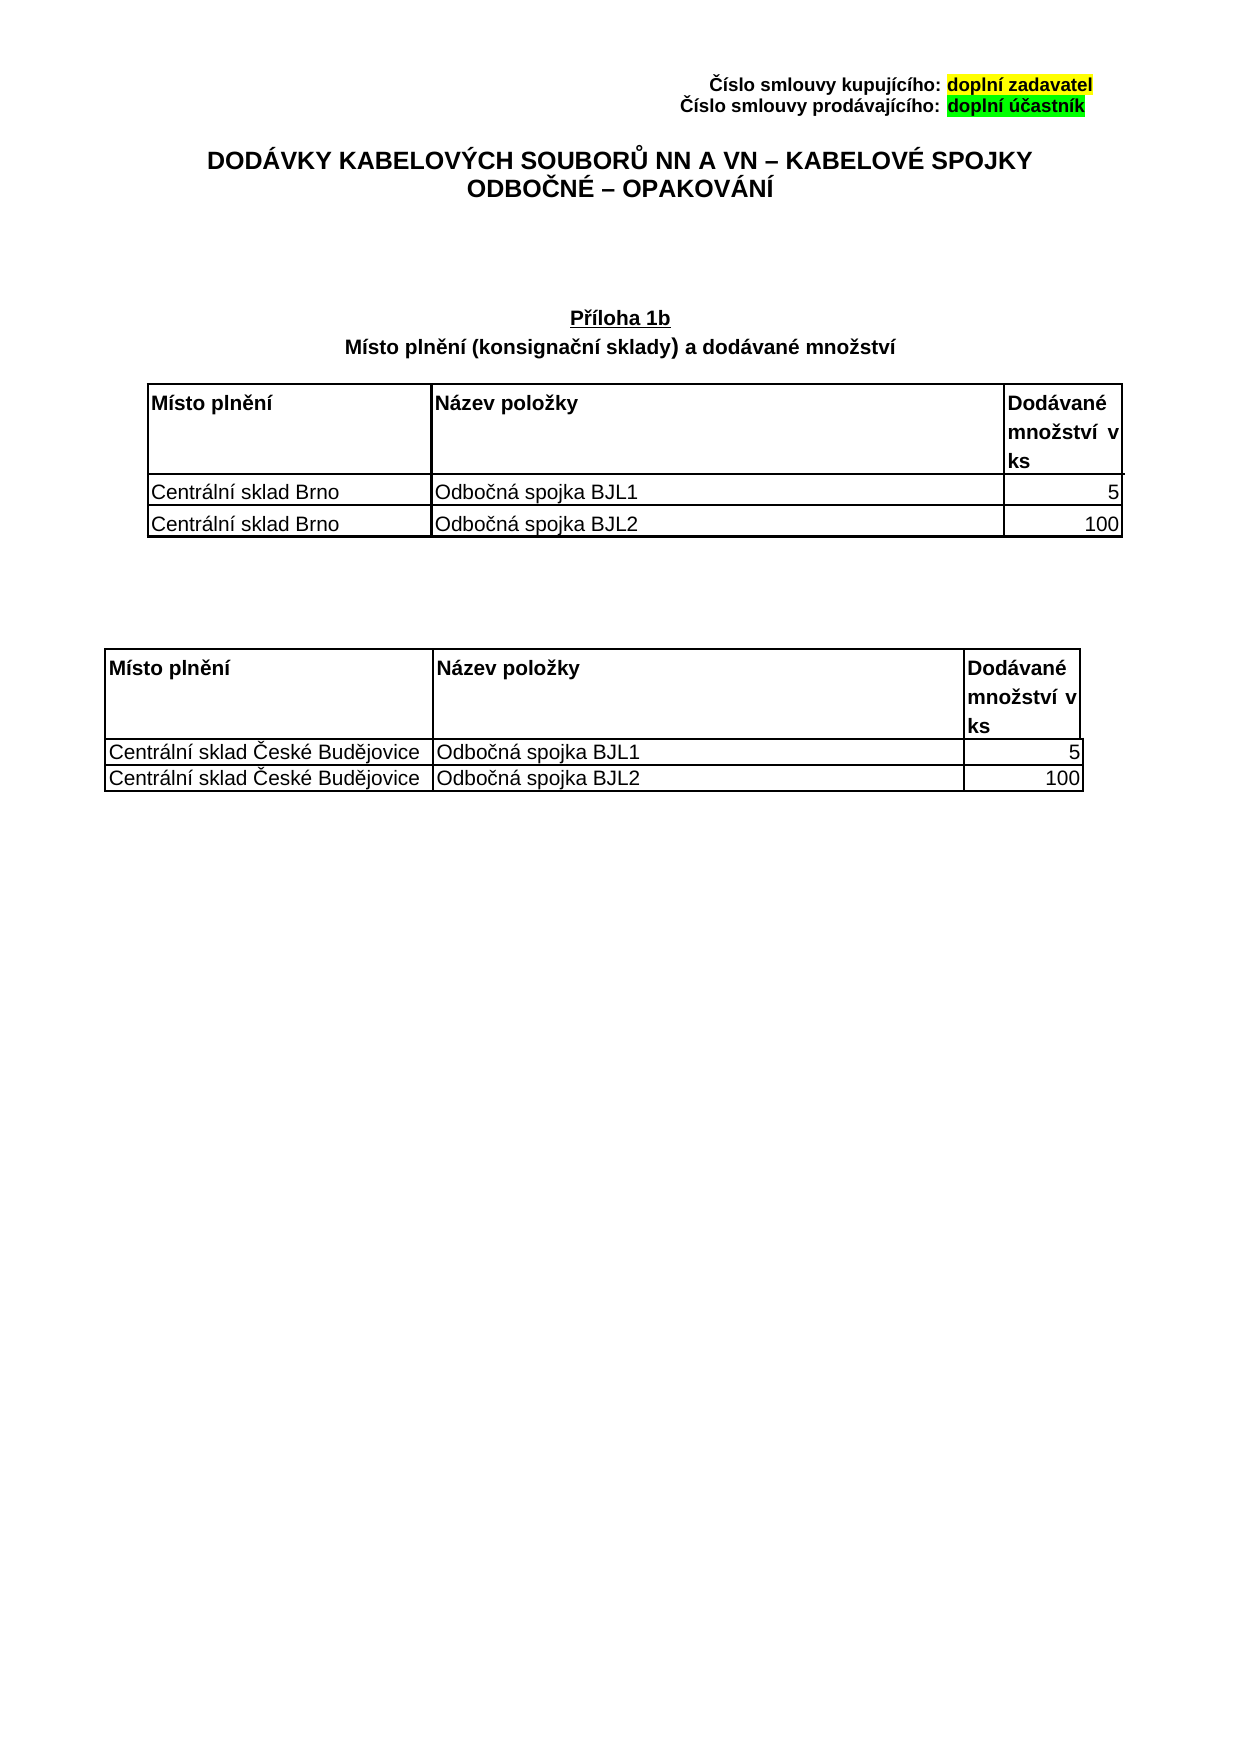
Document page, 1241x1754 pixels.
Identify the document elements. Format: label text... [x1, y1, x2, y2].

table_cell 5 [1005, 475, 1121, 504]
table_header Místo plnění [149, 385, 430, 473]
table_cell Centrální sklad České Budějovice [106, 766, 432, 790]
table_cell Odbočná spojka BJL2 [434, 766, 963, 790]
table_cell Centrální sklad Brno [149, 506, 430, 535]
table_cell 5 [965, 740, 1082, 764]
table_cell Odbočná spojka BJL1 [434, 740, 963, 764]
text Místo plnění (konsignační sklady) a dodávané množství [148, 330, 1093, 359]
text Příloha 1b [148, 301, 1093, 330]
table_cell 100 [965, 766, 1082, 790]
table_header Dodávané množství v ks [1005, 385, 1121, 473]
table_header Název položky [433, 385, 1003, 473]
table_header Dodávané množství v ks [965, 650, 1079, 738]
table_cell Centrální sklad České Budějovice [106, 740, 432, 764]
table_header Místo plnění [106, 650, 432, 738]
table_cell Centrální sklad Brno [149, 475, 430, 504]
table_cell Odbočná spojka BJL2 [433, 506, 1003, 535]
table_cell Odbočná spojka BJL1 [433, 475, 1003, 504]
table_cell 100 [1005, 506, 1121, 535]
table_header Název položky [434, 650, 963, 738]
